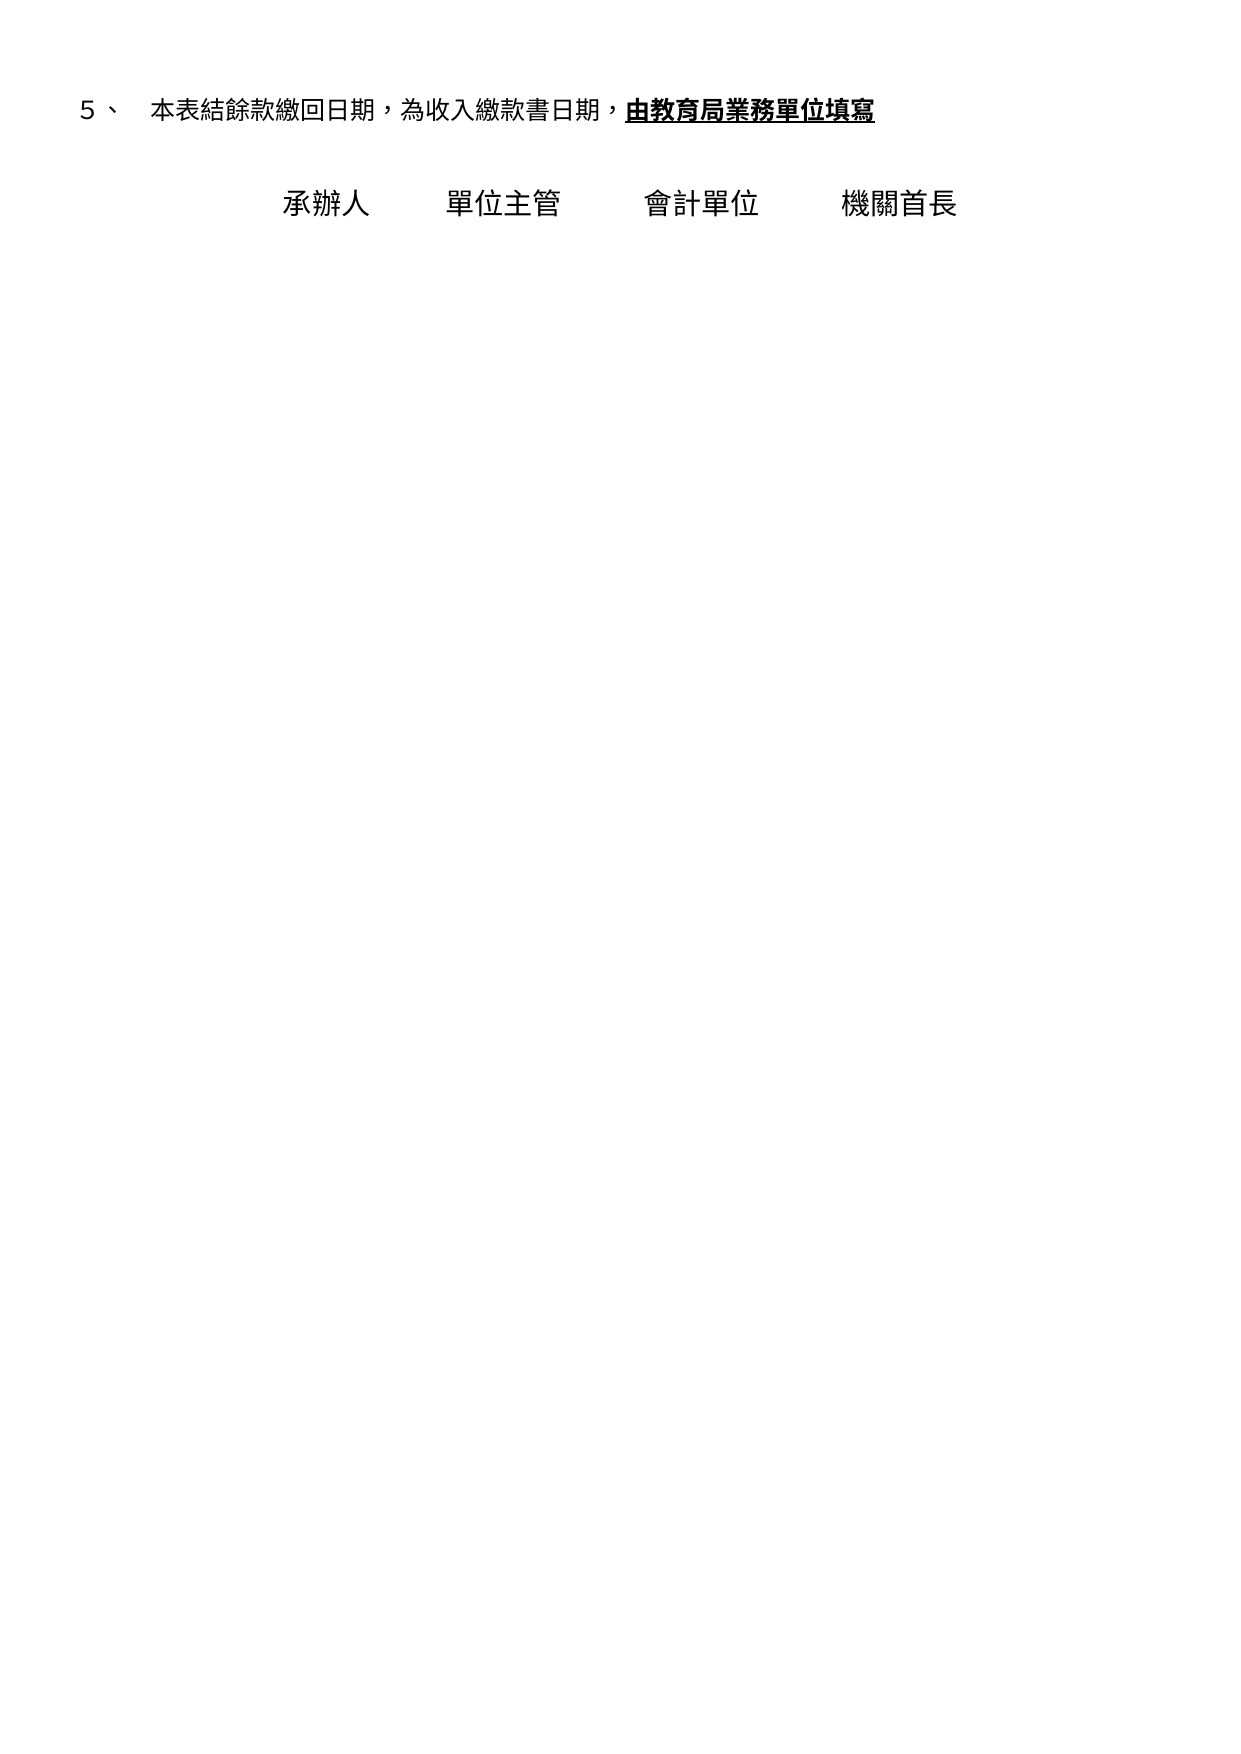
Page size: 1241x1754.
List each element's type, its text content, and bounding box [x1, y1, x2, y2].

list 本表結餘款繳回日期，為收入繳款書日期，由教育局業務單位填寫 [75, 89, 1165, 127]
text 承辦人 單位主管 會計單位 機關首長 [75, 164, 1165, 239]
